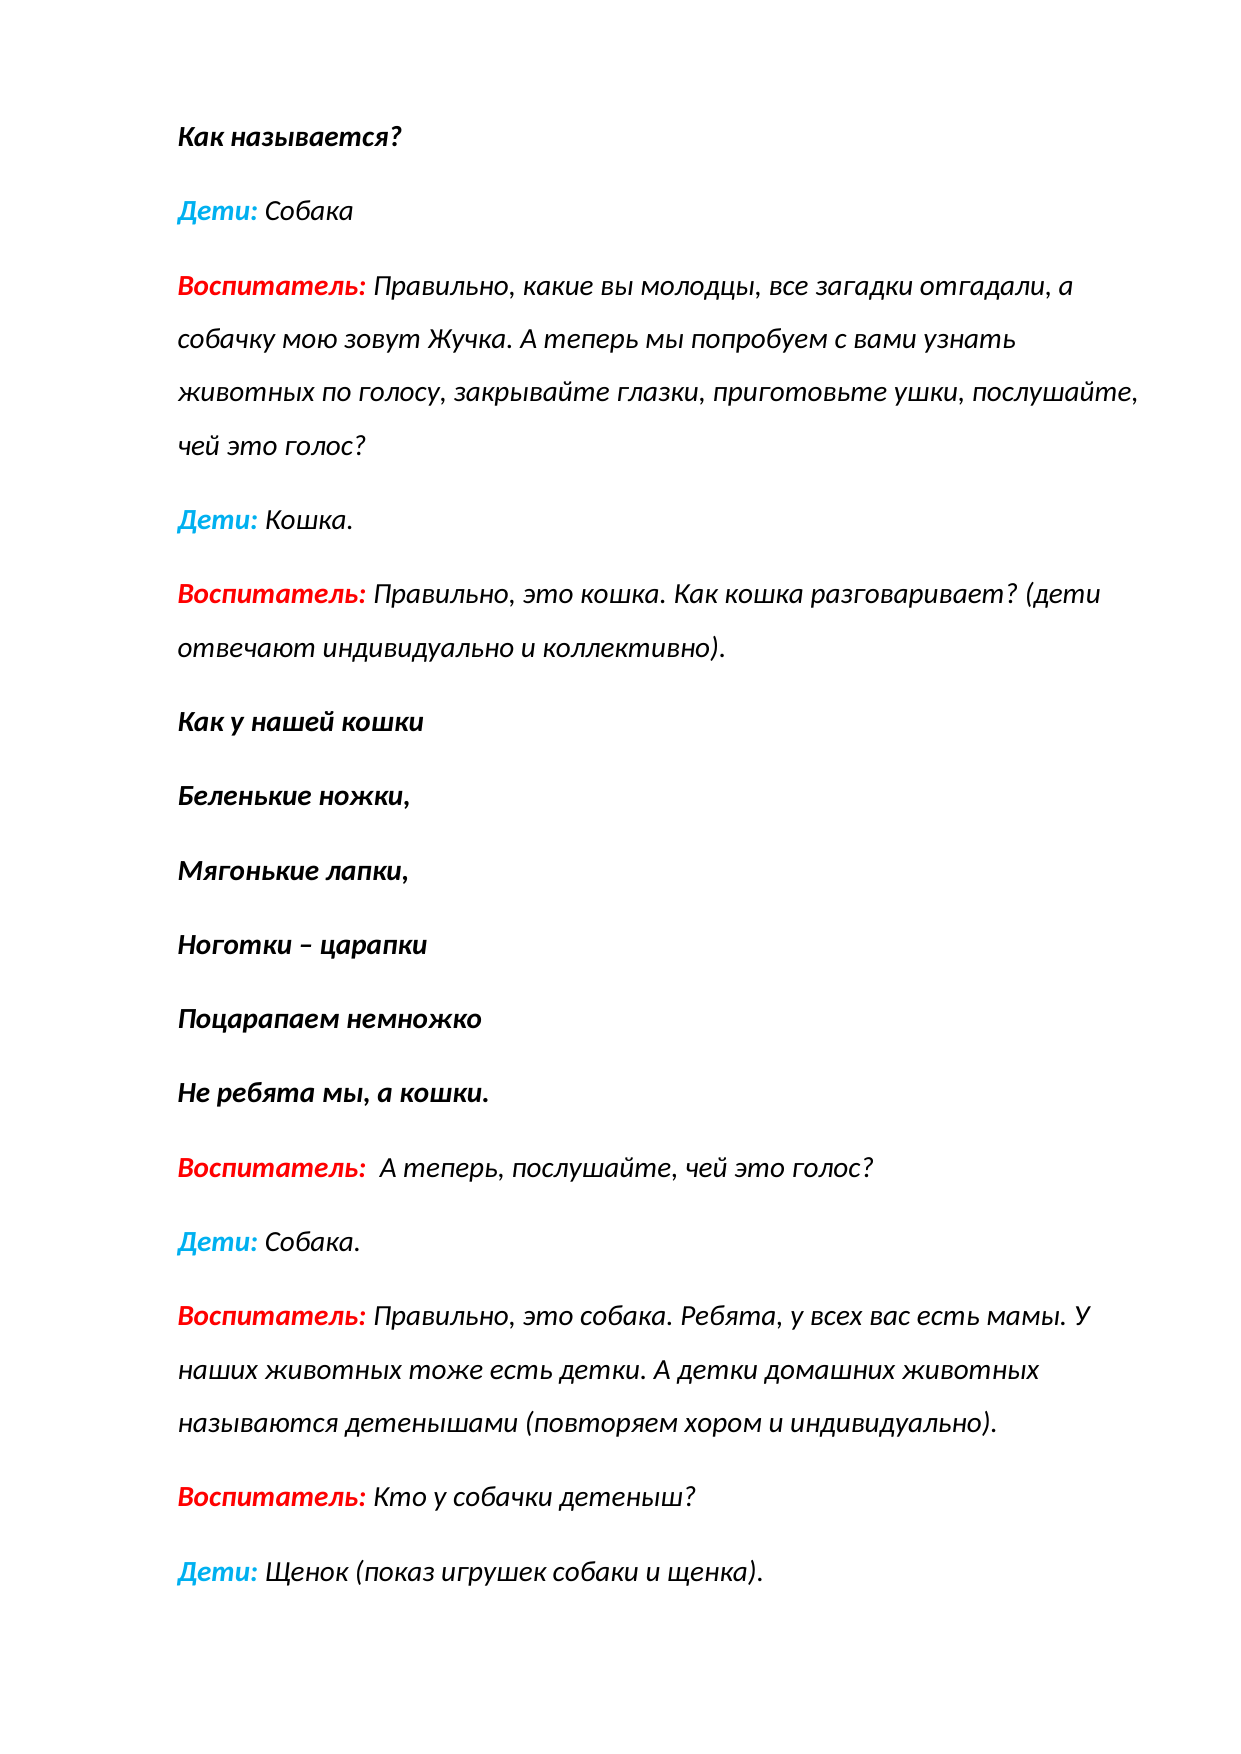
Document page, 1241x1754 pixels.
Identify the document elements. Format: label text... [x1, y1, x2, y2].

text Не ребята мы, а кошки. [177, 1074, 1152, 1110]
text Воспитатель: Кто у собачки детеныш? [177, 1478, 1152, 1514]
text Воспитатель: Правильно, это собака. Ребята, у всех вас есть мамы. У наших животных тоже есть детки. А детки домашних животных называются детенышами (повторяем хором и индивидуально). [177, 1297, 1152, 1440]
text Мягонькие лапки, [177, 852, 1152, 887]
text Воспитатель: Правильно, какие вы молодцы, все загадки отгадали, а собачку мою зовут Жучка. А теперь мы попробуем с вами узнать животных по голосу, закрывайте глазки, приготовьте ушки, послушайте, чей это голос? [177, 267, 1152, 463]
text Беленькие ножки, [177, 777, 1152, 813]
text Воспитатель: Правильно, это кошка. Как кошка разговаривает? (дети отвечают индивидуально и коллективно). [177, 576, 1152, 664]
text Дети: Щенок (показ игрушек собаки и щенка). [177, 1553, 1152, 1588]
text Воспитатель: А теперь, послушайте, чей это голос? [177, 1149, 1152, 1184]
text Дети: Собака [177, 192, 1152, 228]
text Дети: Кошка. [177, 501, 1152, 537]
text Как называется? [177, 118, 1152, 154]
text Поцарапаем немножко [177, 1000, 1152, 1036]
text Дети: Собака. [177, 1223, 1152, 1259]
text Как у нашей кошки [177, 703, 1152, 739]
text Ноготки – царапки [177, 926, 1152, 962]
